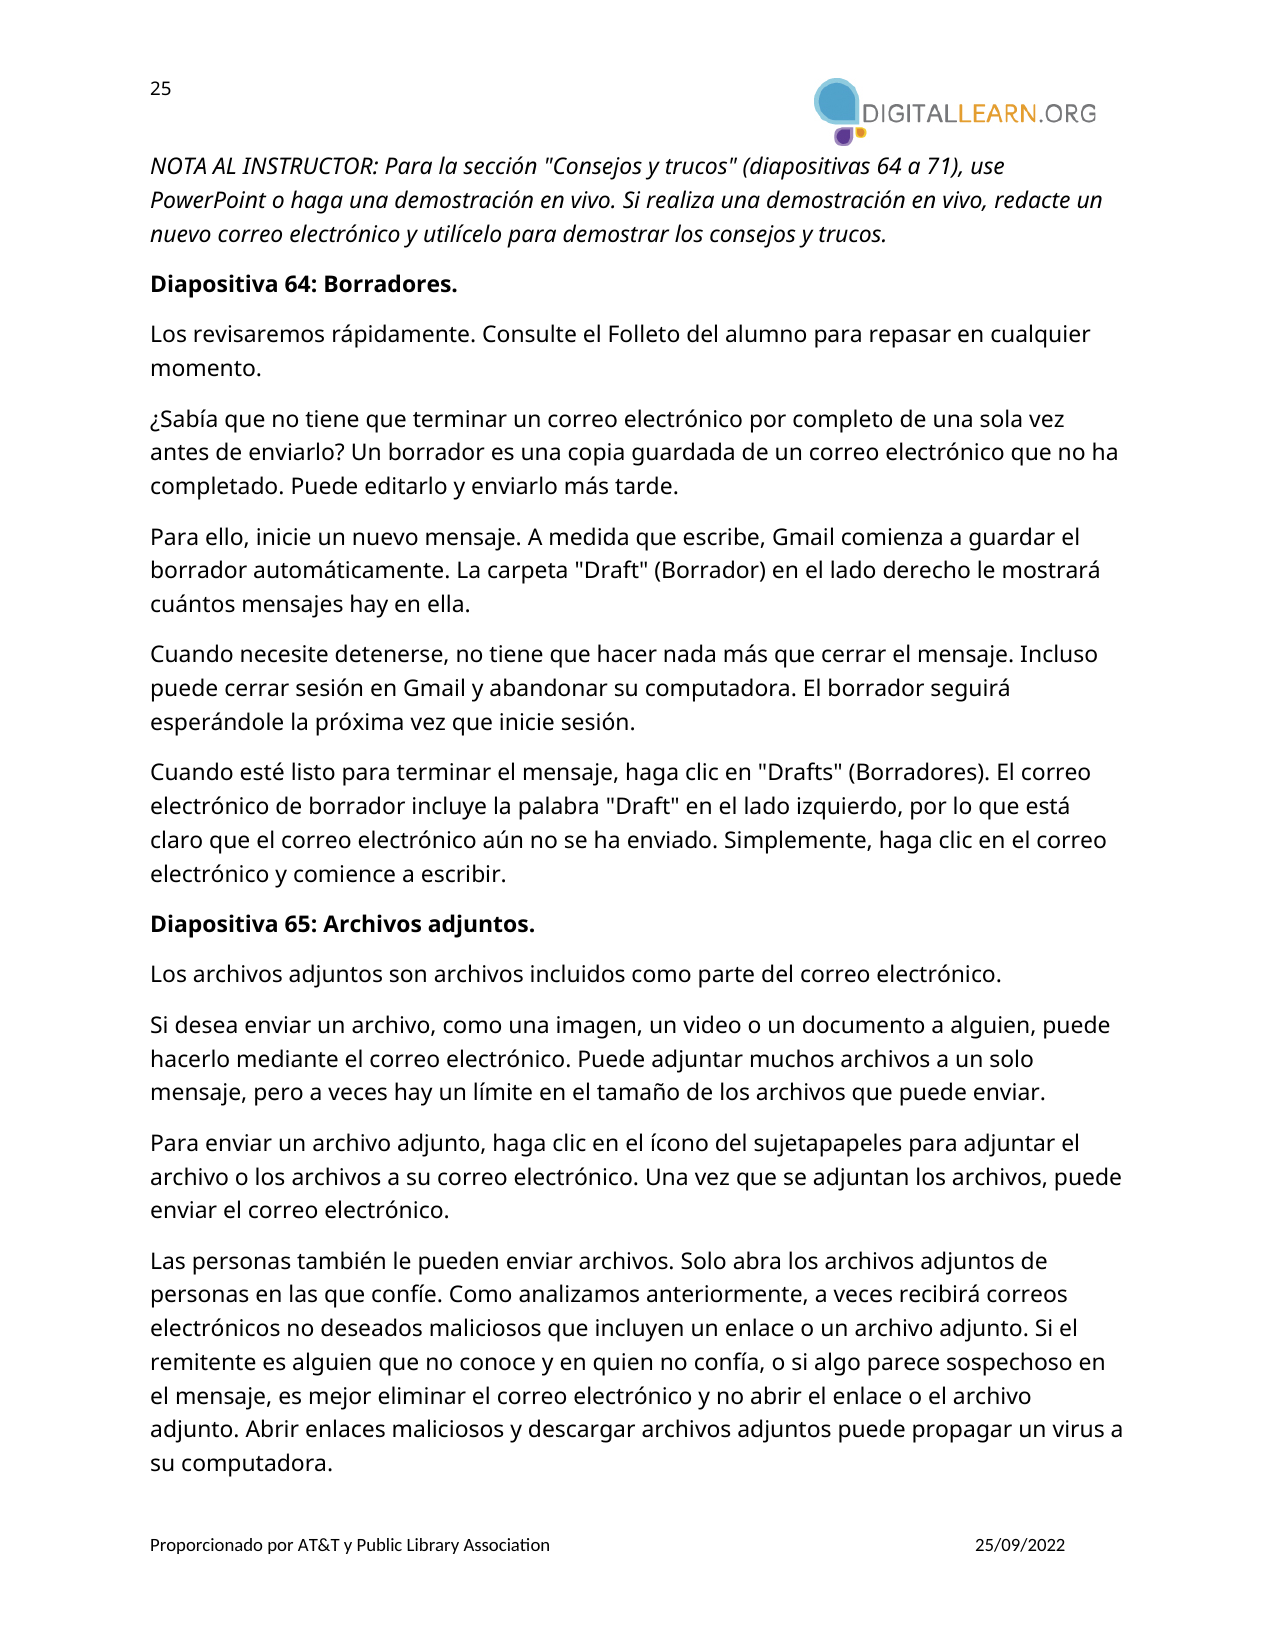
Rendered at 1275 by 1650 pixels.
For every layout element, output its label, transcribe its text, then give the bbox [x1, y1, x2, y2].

text Las personas también le pueden enviar archivos. Solo abra los archivos adjuntos de personas en las que confíe. Como analizamos anteriormente, a veces recibirá correos electrónicos no deseados maliciosos que incluyen un enlace o un archivo adjunto. Si el remitente es alguien que no conoce y en quien no confía, o si algo parece sospechoso en el mensaje, es mejor eliminar el correo electrónico y no abrir el enlace o el archivo adjunto. Abrir enlaces maliciosos y descargar archivos adjuntos puede propagar un virus a su computadora. [150, 1244, 1125, 1478]
text Diapositiva 65: Archivos adjuntos. [150, 908, 1125, 939]
text Los revisaremos rápidamente. Consulte el Folleto del alumno para repasar en cualquier momento. [150, 318, 1125, 383]
text ¿Sabía que no tiene que terminar un correo electrónico por completo de una sola vez antes de enviarlo? Un borrador es una copia guardada de un correo electrónico que no ha completado. Puede editarlo y enviarlo más tarde. [150, 402, 1125, 501]
text Cuando necesite detenerse, no tiene que hacer nada más que cerrar el mensaje. Incluso puede cerrar sesión en Gmail y abandonar su computadora. El borrador seguirá esperándole la próxima vez que inicie sesión. [150, 638, 1125, 737]
picture [814, 78, 1096, 146]
text Los archivos adjuntos son archivos incluidos como parte del correo electrónico. [150, 958, 1125, 989]
text Para ello, inicie un nuevo mensaje. A medida que escribe, Gmail comienza a guardar el borrador automáticamente. La carpeta "Draft" (Borrador) en el lado derecho le mostrará cuántos mensajes hay en ella. [150, 520, 1125, 619]
text NOTA AL INSTRUCTOR: Para la sección "Consejos y trucos" (diapositivas 64 a 71), use PowerPoint o haga una demostración en vivo. Si realiza una demostración en vivo, redacte un nuevo correo electrónico y utilícelo para demostrar los consejos y trucos. [150, 150, 1125, 249]
text Para enviar un archivo adjunto, haga clic en el ícono del sujetapapeles para adjuntar el archivo o los archivos a su correo electrónico. Una vez que se adjuntan los archivos, puede enviar el correo electrónico. [150, 1127, 1125, 1225]
text Cuando esté listo para terminar el mensaje, haga clic en "Drafts" (Borradores). El correo electrónico de borrador incluye la palabra "Draft" en el lado izquierdo, por lo que está claro que el correo electrónico aún no se ha enviado. Simplemente, haga clic en el correo electrónico y comience a escribir. [150, 756, 1125, 889]
text Si desea enviar un archivo, como una imagen, un video o un documento a alguien, puede hacerlo mediante el correo electrónico. Puede adjuntar muchos archivos a un solo mensaje, pero a veces hay un límite en el tamaño de los archivos que puede enviar. [150, 1009, 1125, 1107]
text Diapositiva 64: Borradores. [150, 268, 1125, 299]
